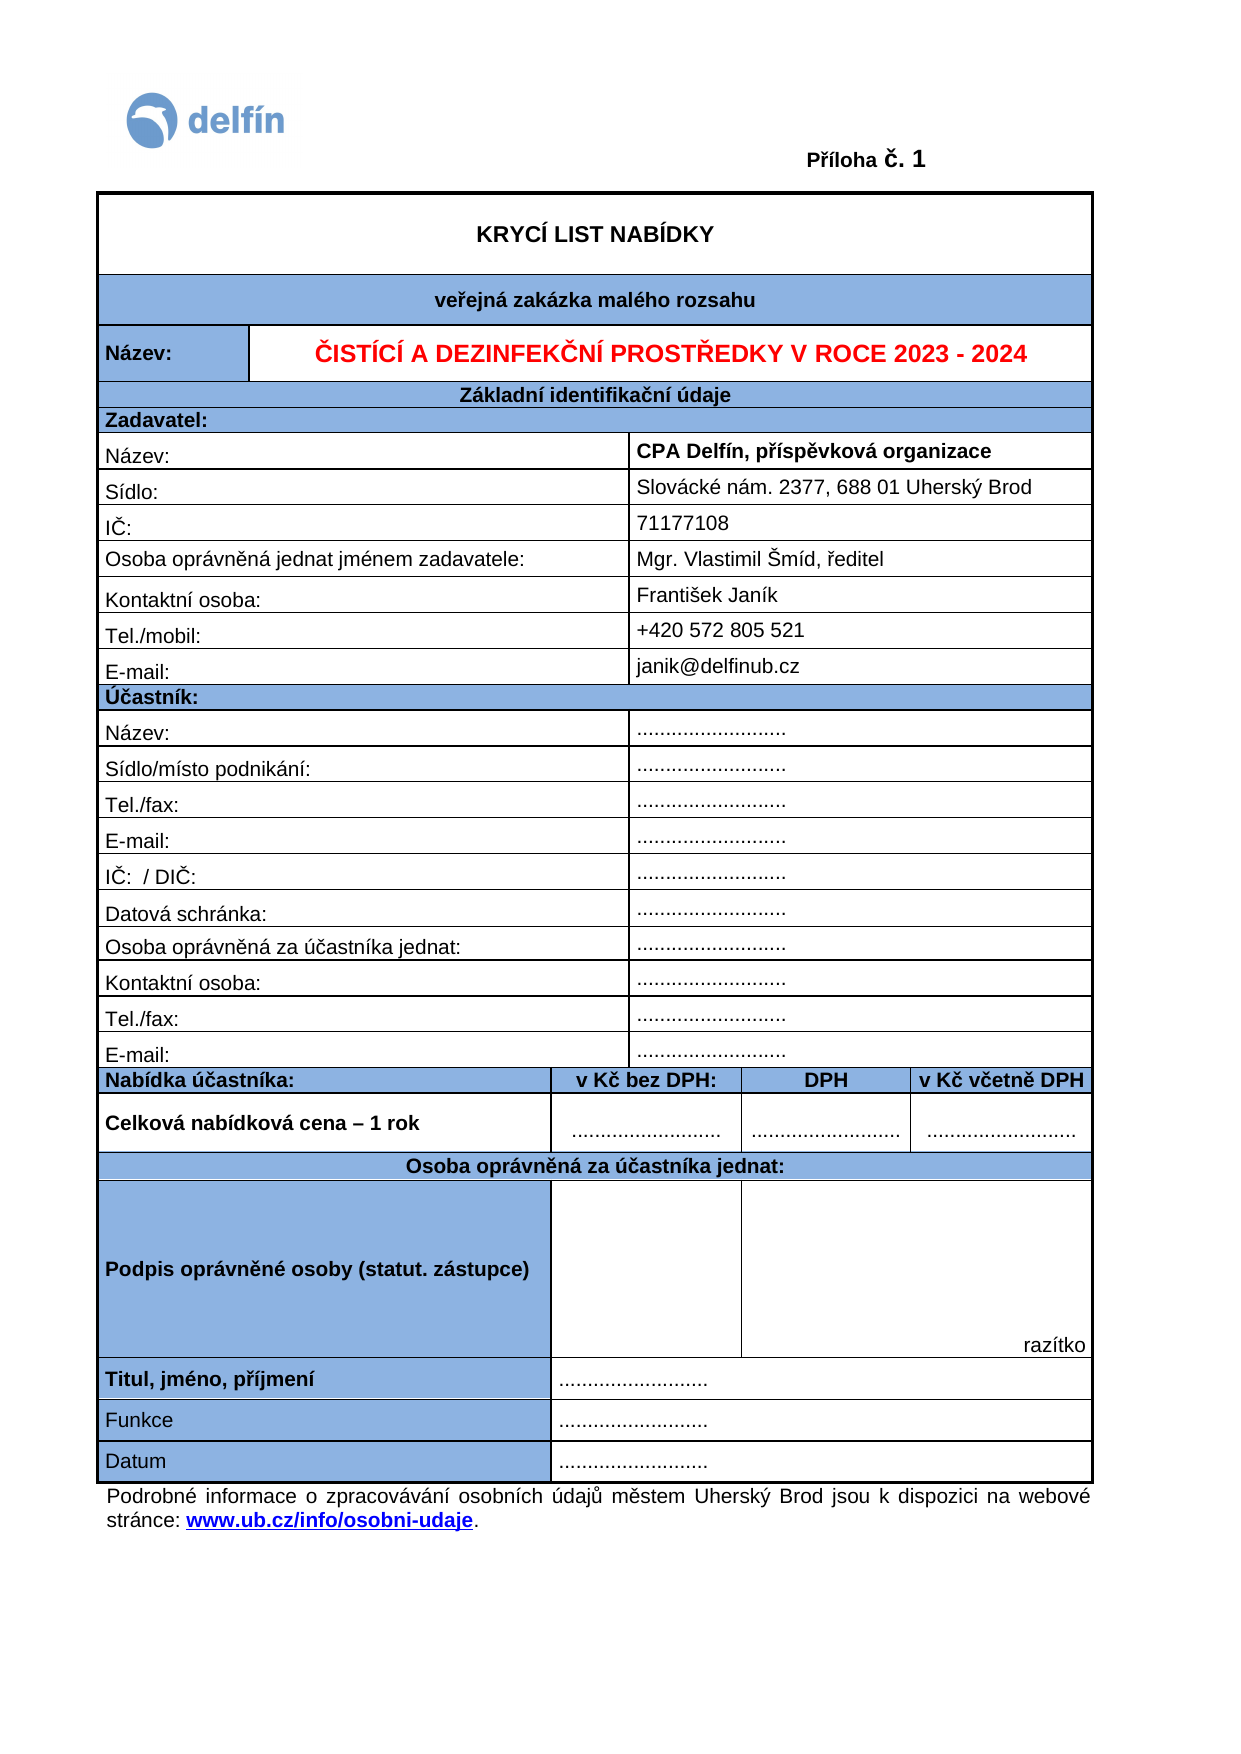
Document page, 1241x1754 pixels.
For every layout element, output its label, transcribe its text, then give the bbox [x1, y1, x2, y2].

table_cell .......................... [630, 1032, 1091, 1067]
table_header KRYCÍ LIST NABÍDKY [99, 195, 1091, 273]
table_cell Titul, jméno, příjmení [99, 1358, 550, 1398]
table_cell .......................... [630, 961, 1091, 995]
table_cell Zadavatel: [99, 408, 1091, 432]
table_cell .......................... [911, 1094, 1091, 1151]
table_cell Sídlo: [99, 470, 628, 504]
table_cell v Kč včetně DPH [911, 1068, 1091, 1092]
table_cell Tel./fax: [99, 782, 628, 817]
table_cell Osoba oprávněná jednat jménem zadavatele: [99, 541, 628, 576]
table_cell Název: [99, 326, 248, 381]
table_cell Slovácké nám. 2377, 688 01 Uherský Brod [630, 470, 1091, 504]
table_cell Název: [99, 711, 628, 745]
table_cell .......................... [630, 711, 1091, 745]
table_cell .......................... [630, 997, 1091, 1031]
table_cell IČ: / DIČ: [99, 854, 628, 889]
table_cell E-mail: [99, 1032, 628, 1067]
table_cell [552, 1181, 741, 1357]
table_cell +420 572 805 521 [630, 613, 1091, 647]
table_cell IČ: [99, 505, 628, 540]
table_cell .......................... [630, 890, 1091, 926]
table_cell Sídlo/místo podnikání: [99, 747, 628, 781]
table_cell v Kč bez DPH: [552, 1068, 741, 1092]
table_cell janik@delfinub.cz [630, 649, 1091, 683]
table_cell Mgr. Vlastimil Šmíd, ředitel [630, 541, 1091, 576]
table_cell .......................... [630, 747, 1091, 781]
table_cell Osoba oprávněná za účastníka jednat: [99, 1153, 1091, 1179]
table_cell .......................... [552, 1442, 1091, 1481]
table_cell .......................... [742, 1094, 910, 1151]
table_cell DPH [742, 1068, 910, 1092]
table_cell E-mail: [99, 649, 628, 683]
table_cell veřejná zakázka malého rozsahu [99, 275, 1091, 324]
text Podrobné informace o zpracovávání osobních údajů městem Uherský Brod jsou k dispozici na webové stránce: www.ub.cz/info/osobni-udaje. [106, 1484, 1092, 1532]
table_cell Funkce [99, 1400, 550, 1440]
table_cell Tel./fax: [99, 997, 628, 1031]
table_cell František Janík [630, 577, 1091, 612]
table_cell Osoba oprávněná za účastníka jednat: [99, 927, 628, 959]
table_cell razítko [742, 1181, 1091, 1357]
table_cell Účastník: [99, 685, 1091, 709]
table_cell .......................... [630, 854, 1091, 889]
table_cell Datum [99, 1442, 550, 1481]
table_cell Celková nabídková cena – 1 rok [99, 1094, 550, 1151]
table_cell Kontaktní osoba: [99, 961, 628, 995]
table_cell Základní identifikační údaje [99, 382, 1091, 406]
table_cell .......................... [552, 1400, 1091, 1440]
table_cell .......................... [630, 782, 1091, 817]
table_cell .......................... [552, 1094, 741, 1151]
table_cell čistící a dezinfekční prostředky v roce 2023 - 2024 [250, 326, 1091, 381]
table_cell 71177108 [630, 505, 1091, 540]
table_cell .......................... [630, 818, 1091, 853]
table_cell Kontaktní osoba: [99, 577, 628, 612]
table_cell Datová schránka: [99, 890, 628, 926]
picture [106, 73, 304, 168]
table_cell Podpis oprávněné osoby (statut. zástupce) [99, 1181, 550, 1357]
table_cell .......................... [630, 927, 1091, 959]
table_cell Nabídka účastníka: [99, 1068, 550, 1092]
table_cell Tel./mobil: [99, 613, 628, 647]
table_cell Název: [99, 433, 628, 468]
table_cell .......................... [552, 1358, 1091, 1398]
table_cell CPA Delfín, příspěvková organizace [630, 433, 1091, 468]
table_cell E-mail: [99, 818, 628, 853]
